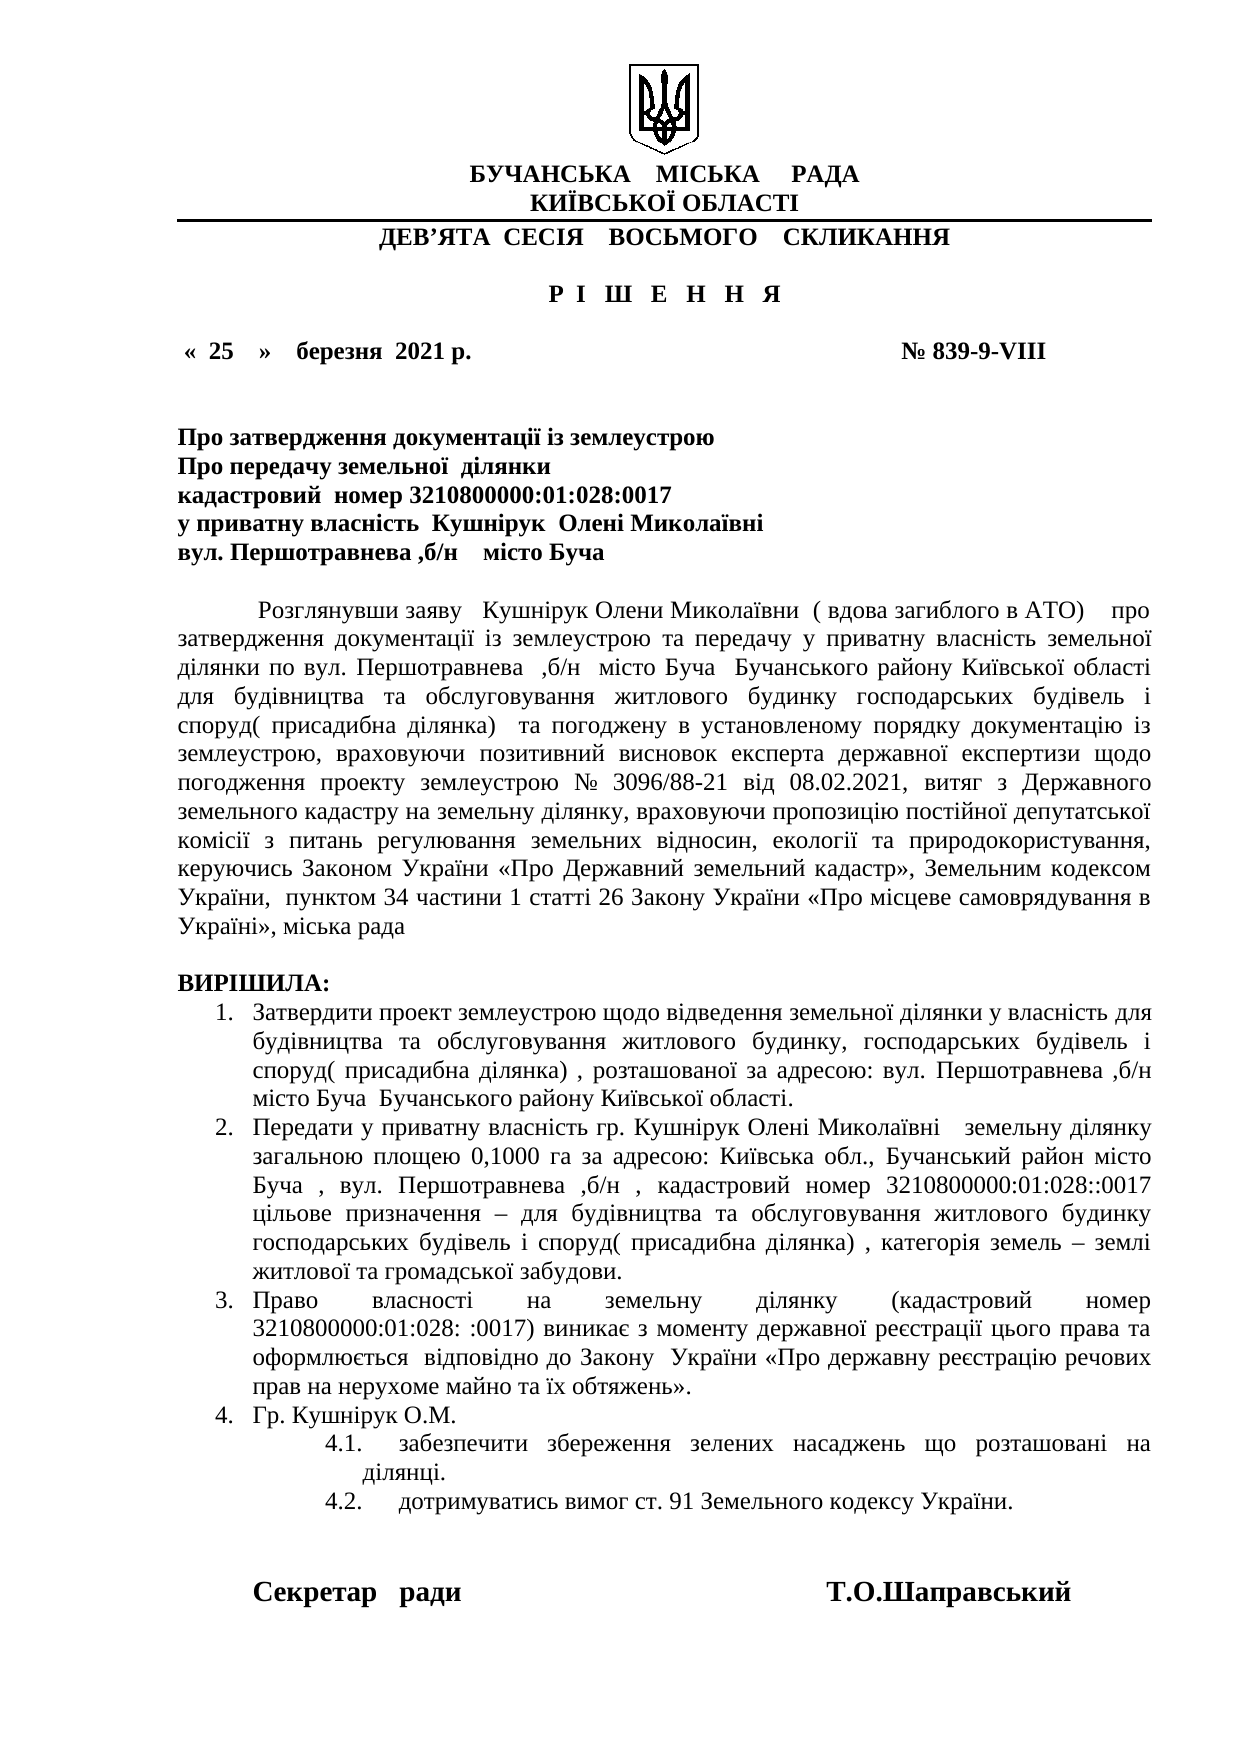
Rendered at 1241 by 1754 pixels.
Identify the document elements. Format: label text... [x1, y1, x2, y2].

list Секретар ради Т.О.Шаправський [252, 1574, 1152, 1608]
text БУЧАНСЬКА МІСЬКА РАДА [177, 159, 1152, 188]
text Р І Ш Е Н Н Я [177, 279, 1152, 308]
text кадастровий номер 3210800000:01:028:0017 [177, 480, 1152, 508]
list дотримуватись вимог ст. 91 Земельного кодексу України. [325, 1486, 1152, 1515]
text КИЇВСЬКОЇ ОБЛАСТІ [177, 188, 1152, 219]
text « 25 » березня 2021 р. № 839-9-VIII [177, 336, 1152, 365]
text ВИРІШИЛА: [177, 968, 1152, 997]
text ДЕВ’ЯТА СЕСІЯ ВОСЬМОГО СКЛИКАННЯ [177, 222, 1152, 251]
list Гр. Кушнірук О.М. [215, 1400, 1152, 1428]
list Передати у приватну власність гр. Кушнірук Олені Миколаївні земельну ділянку загальною площею 0,1000 га за адресою: Київська обл., Бучанський район місто Буча , вул. Першотравнева ,б/н , кадастровий номер 3210800000:01:028::0017 цільове призначення – для будівництва та обслуговування житлового будинку господарських будівель і споруд( присадибна ділянка) , категорія земель – землі житлової та громадської забудови. [215, 1112, 1152, 1285]
text у приватну власність Кушнірук Олені Миколаївні [177, 508, 1152, 537]
list забезпечити збереження зелених насаджень що розташовані на ділянці. [325, 1428, 1152, 1486]
text Про передачу земельної ділянки [177, 451, 1152, 480]
text Про затвердження документації із землеустрою [177, 422, 1152, 451]
text Розглянувши заяву Кушнірук Олени Миколаївни ( вдова загиблого в АТО) про затвердження документації із землеустрою та передачу у приватну власність земельної ділянки по вул. Першотравнева ,б/н місто Буча Бучанського району Київської області для будівництва та обслуговування житлового будинку господарських будівель і споруд( присадибна ділянка) та погоджену в установленому порядку документацію із землеустрою, враховуючи позитивний висновок експерта державної експертизи щодо погодження проекту землеустрою № 3096/88-21 від 08.02.2021, витяг з Державного земельного кадастру на земельну ділянку, враховуючи пропозицію постійної депутатської комісії з питань регулювання земельних відносин, екології та природокористування, керуючись Законом України «Про Державний земельний кадастр», Земельним кодексом України, пунктом 34 частини 1 статті 26 Закону України «Про місцеве самоврядування в Україні», міська рада [177, 595, 1152, 940]
list Затвердити проект землеустрою щодо відведення земельної ділянки у власність для будівництва та обслуговування житлового будинку, господарських будівель і споруд( присадибна ділянка) , розташованої за адресою: вул. Першотравнева ,б/н місто Буча Бучанського району Київської області. [215, 997, 1152, 1112]
list Право власності на земельну ділянку (кадастровий номер 3210800000:01:028: :0017) виникає з моменту державної реєстрації цього права та оформлюється відповідно до Закону України «Про державну реєстрацію речових прав на нерухоме майно та їх обтяжень». [215, 1285, 1152, 1400]
text вул. Першотравнева ,б/н місто Буча [177, 537, 1152, 566]
